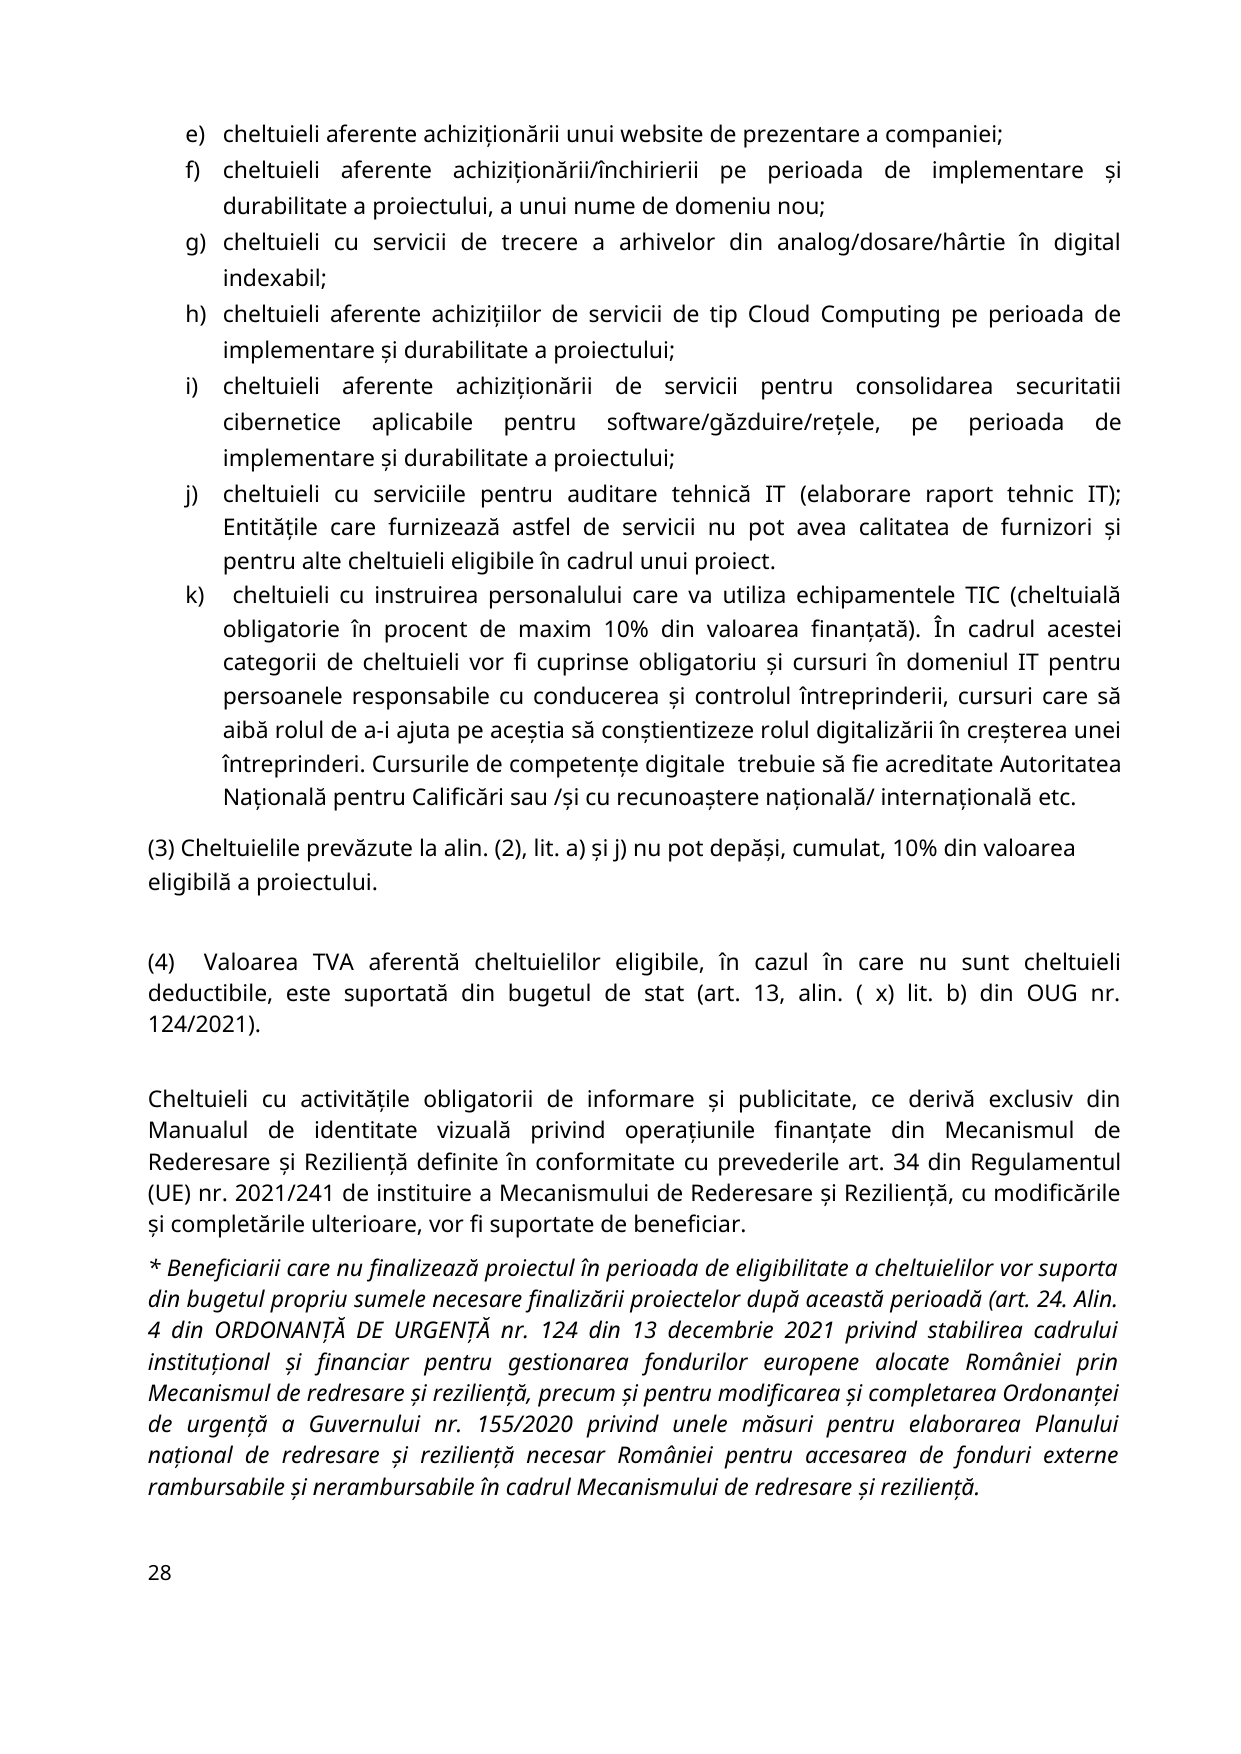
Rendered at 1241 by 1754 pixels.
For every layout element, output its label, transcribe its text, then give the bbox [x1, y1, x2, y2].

list cheltuieli cu servicii de trecere a arhivelor din analog/dosare/hârtie în digital indexabil; [185, 226, 1122, 293]
list cheltuieli cu instruirea personalului care va utiliza echipamentele TIC (cheltuială obligatorie în procent de maxim 10% din valoarea finanțată). În cadrul acestei categorii de cheltuieli vor fi cuprinse obligatoriu și cursuri în domeniul IT pentru persoanele responsabile cu conducerea și controlul întreprinderii, cursuri care să aibă rolul de a-i ajuta pe aceștia să conștientizeze rolul digitalizării în creșterea unei întreprinderi. Cursurile de competențe digitale trebuie să fie acreditate Autoritatea Națională pentru Calificări sau /și cu recunoaștere națională/ internațională etc. [185, 579, 1122, 812]
list cheltuieli aferente achizițiilor de servicii de tip Cloud Computing pe perioada de implementare și durabilitate a proiectului; [185, 298, 1122, 365]
list cheltuieli aferente achiziționării/închirierii pe perioada de implementare și durabilitate a proiectului, a unui nume de domeniu nou; [185, 154, 1122, 221]
list cheltuieli aferente achiziționării de servicii pentru consolidarea securitatii cibernetice aplicabile pentru software/găzduire/rețele, pe perioada de implementare și durabilitate a proiectului; [185, 370, 1122, 473]
text (4) Valoarea TVA aferentă cheltuielilor eligibile, în cazul în care nu sunt cheltuieli deductibile, este suportată din bugetul de stat (art. 13, alin. ( x) lit. b) din OUG nr. 124/2021). [148, 945, 1122, 1039]
text (3) Cheltuielile prevăzute la alin. (2), lit. a) și j) nu pot depăși, cumulat, 10% din valoarea eligibilă a proiectului. [148, 832, 1122, 897]
list cheltuieli cu serviciile pentru auditare tehnică IT (elaborare raport tehnic IT); Entitățile care furnizează astfel de servicii nu pot avea calitatea de furnizori și pentru alte cheltuieli eligibile în cadrul unui proiect. [185, 477, 1122, 576]
list cheltuieli aferente achiziționării unui website de prezentare a companiei; [185, 118, 1122, 149]
text * Beneficiarii care nu finalizează proiectul în perioada de eligibilitate a cheltuielilor vor suporta din bugetul propriu sumele necesare finalizării proiectelor după această perioadă (art. 24. Alin. 4 din ORDONANŢĂ DE URGENŢĂ nr. 124 din 13 decembrie 2021 privind stabilirea cadrului instituţional şi financiar pentru gestionarea fondurilor europene alocate României prin Mecanismul de redresare şi rezilienţă, precum şi pentru modificarea şi completarea Ordonanţei de urgenţă a Guvernului nr. 155/2020 privind unele măsuri pentru elaborarea Planului naţional de redresare şi rezilienţă necesar României pentru accesarea de fonduri externe rambursabile şi nerambursabile în cadrul Mecanismului de redresare şi rezilienţă. [148, 1252, 1122, 1502]
text Cheltuieli cu activitățile obligatorii de informare și publicitate, ce derivă exclusiv din Manualul de identitate vizuală privind operațiunile finanțate din Mecanismul de Rederesare și Reziliență definite în conformitate cu prevederile art. 34 din Regulamentul (UE) nr. 2021/241 de instituire a Mecanismului de Rederesare și Reziliență, cu modificările și completările ulterioare, vor fi suportate de beneficiar. [148, 1083, 1122, 1239]
